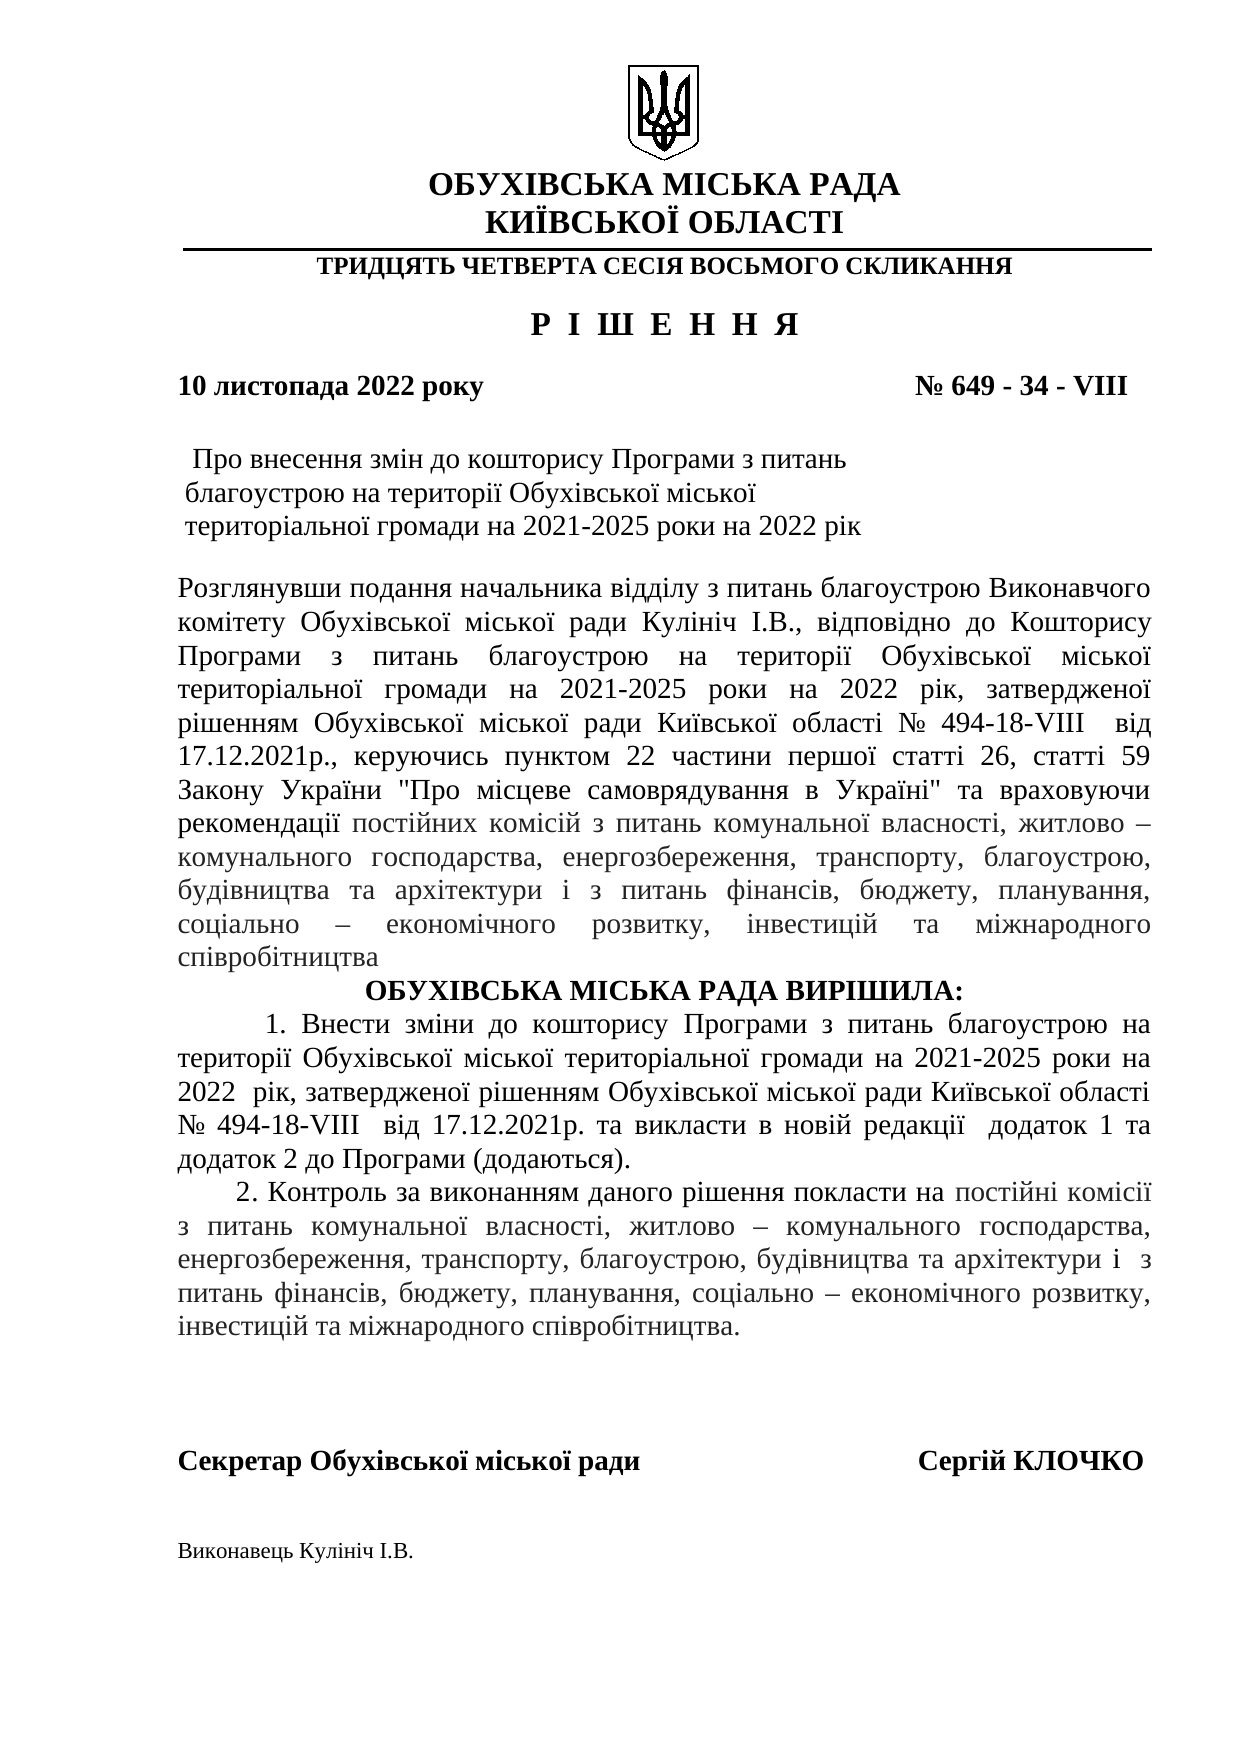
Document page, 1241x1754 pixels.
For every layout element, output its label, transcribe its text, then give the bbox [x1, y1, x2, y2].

text Р І Ш Е Н Н Я [177, 304, 1152, 343]
text 10 листопада 2022 року № 649 - 34 - VІІІ [177, 368, 1152, 401]
text територіальної громади на 2021-2025 роки на 2022 рік [177, 508, 1152, 542]
text ОБУХІВСЬКА МІСЬКА РАДА [177, 164, 1152, 202]
text 2 . Контроль за виконанням даного рішення покласти на постійні комісії з питань комунальної власності, житлово – комунального господарства, енергозбереження, транспорту, благоустрою, будівництва та архітектури і з питань фінансів, бюджету, планування, соціально – економічного розвитку, інвестицій та міжнародного співробітництва. [177, 1174, 1152, 1342]
text ОБУХІВСЬКА МІСЬКА РАДА ВИРІШИЛА: [177, 973, 1152, 1007]
text Розглянувши подання начальника відділу з питань благоустрою Виконавчого комітету Обухівської міської ради Кулініч І.В., відповідно до Кошторису Програми з питань благоустрою на території Обухівської міської територіальної громади на 2021-2025 роки на 2022 рік, затвердженої рішенням Обухівської міської ради Київської області № 494-18-VІІI від 17.12.2021р., керуючись пунктом 22 частини першої статті 26, статті 59 Закону України "Про місцеве самоврядування в Україні" та враховуючи рекомендації постійних комісій з питань комунальної власності, житлово – комунального господарства, енергозбереження, транспорту, благоустрою, будівництва та архітектури і з питань фінансів, бюджету, планування, соціально – економічного розвитку, інвестицій та міжнародного співробітництва [177, 571, 1152, 973]
text ТРИДЦЯТЬ ЧЕТВЕРТА СЕСІЯ ВОСЬМОГО СКЛИКАННЯ [177, 251, 1152, 279]
text Виконавець Кулініч І.В. [177, 1537, 1152, 1563]
text благоустрою на території Обухівської міської [177, 475, 1152, 508]
text КИЇВСЬКОЇ ОБЛАСТІ [177, 202, 1152, 241]
text Про внесення змін до кошторису Програми з питань [192, 441, 1152, 475]
text 1. Внести зміни до кошторису Програми з питань благоустрою на території Обухівської міської територіальної громади на 2021-2025 роки на 2022 рік, затвердженої рішенням Обухівської міської ради Київської області № 494-18-VІІI від 17.12.2021р. та викласти в новій редакції додаток 1 та додаток 2 до Програми (додаються). [177, 1007, 1152, 1174]
text Секретар Обухівської міської ради Сергій КЛОЧКО [177, 1443, 1152, 1476]
